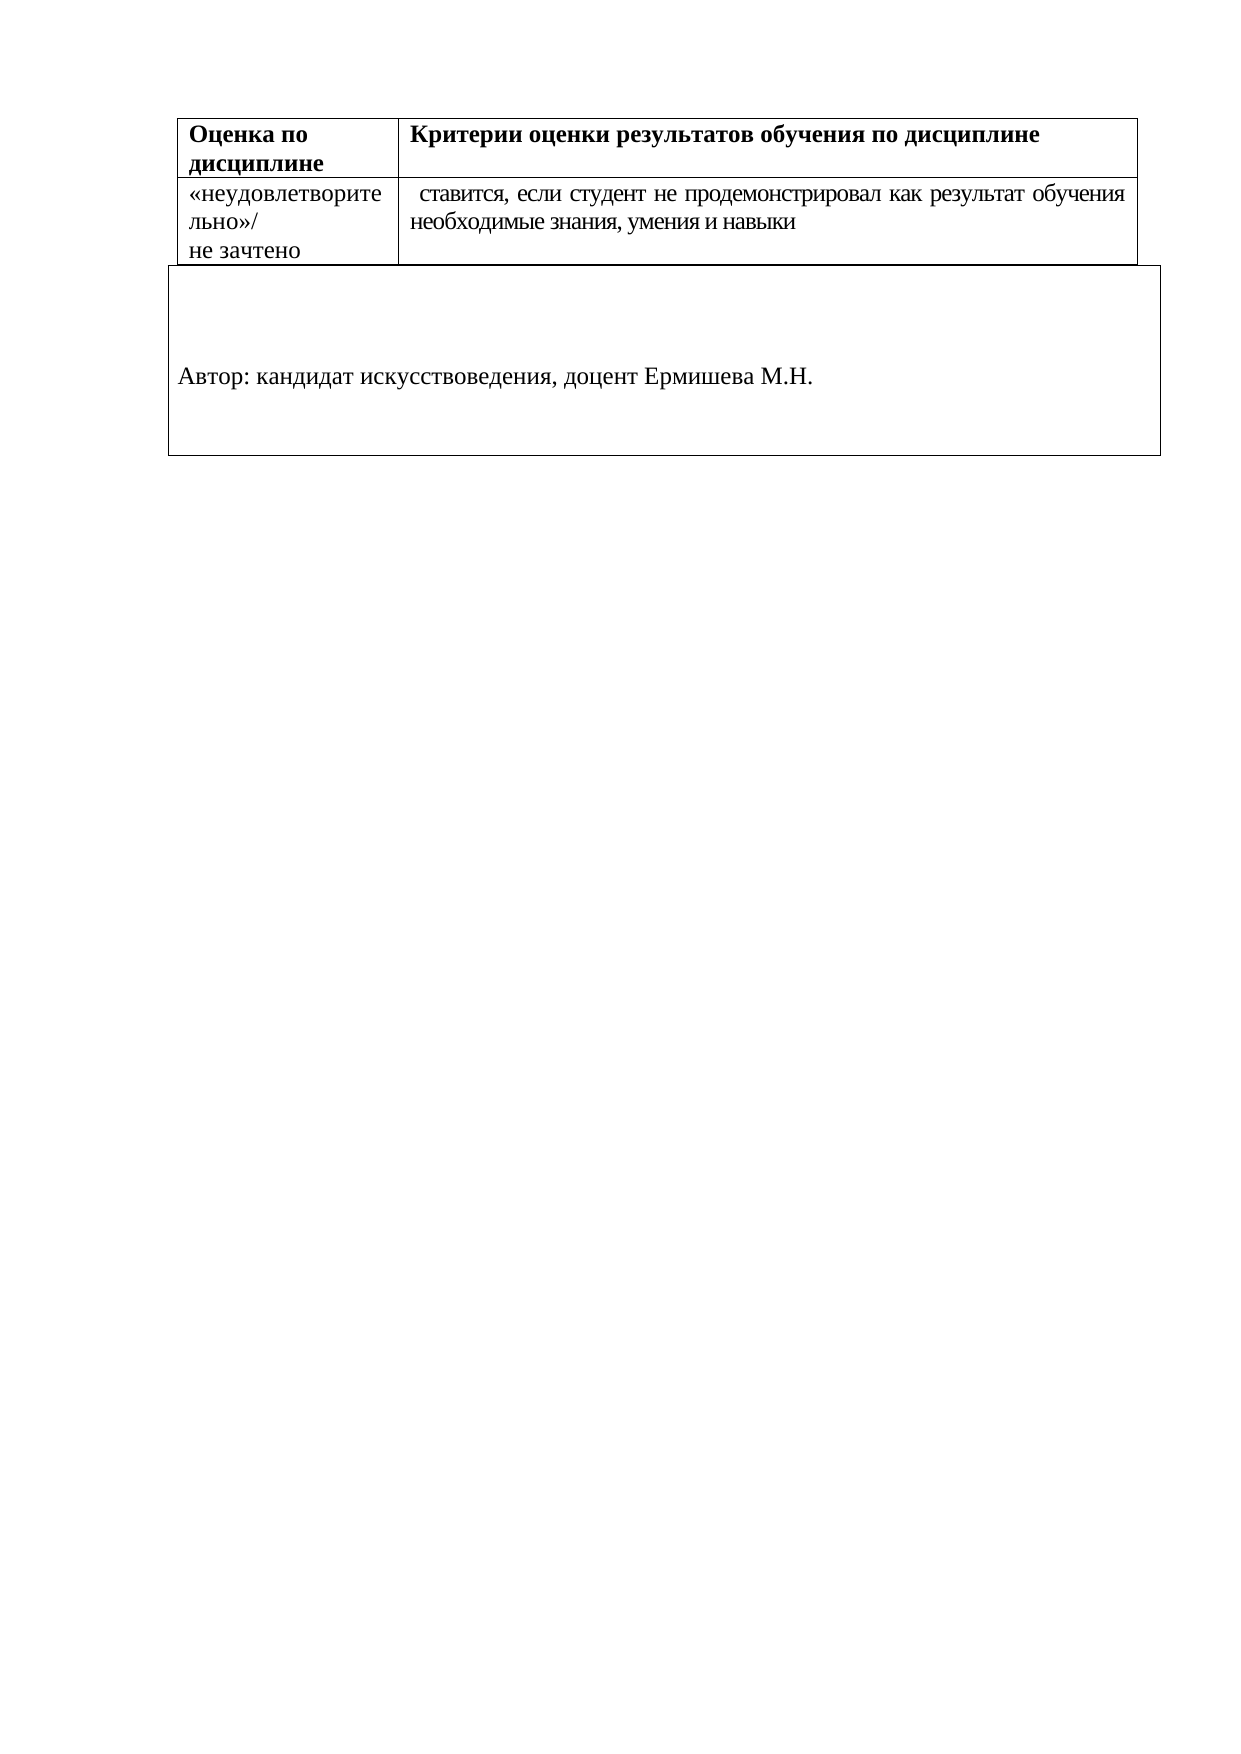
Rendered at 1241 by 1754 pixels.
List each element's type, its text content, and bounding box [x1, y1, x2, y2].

table_cell «неудовлетворительно»/ не зачтено [178, 178, 398, 264]
table_header Оценка по дисциплине [178, 119, 398, 177]
text Автор: кандидат искусствоведения, доцент Ермишева М.Н. [169, 361, 1160, 455]
table_cell ставится, если студент не продемонстрировал как результат обучения необходимые знания, умения и навыки [399, 178, 1137, 264]
table_header Критерии оценки результатов обучения по дисциплине [399, 119, 1137, 177]
